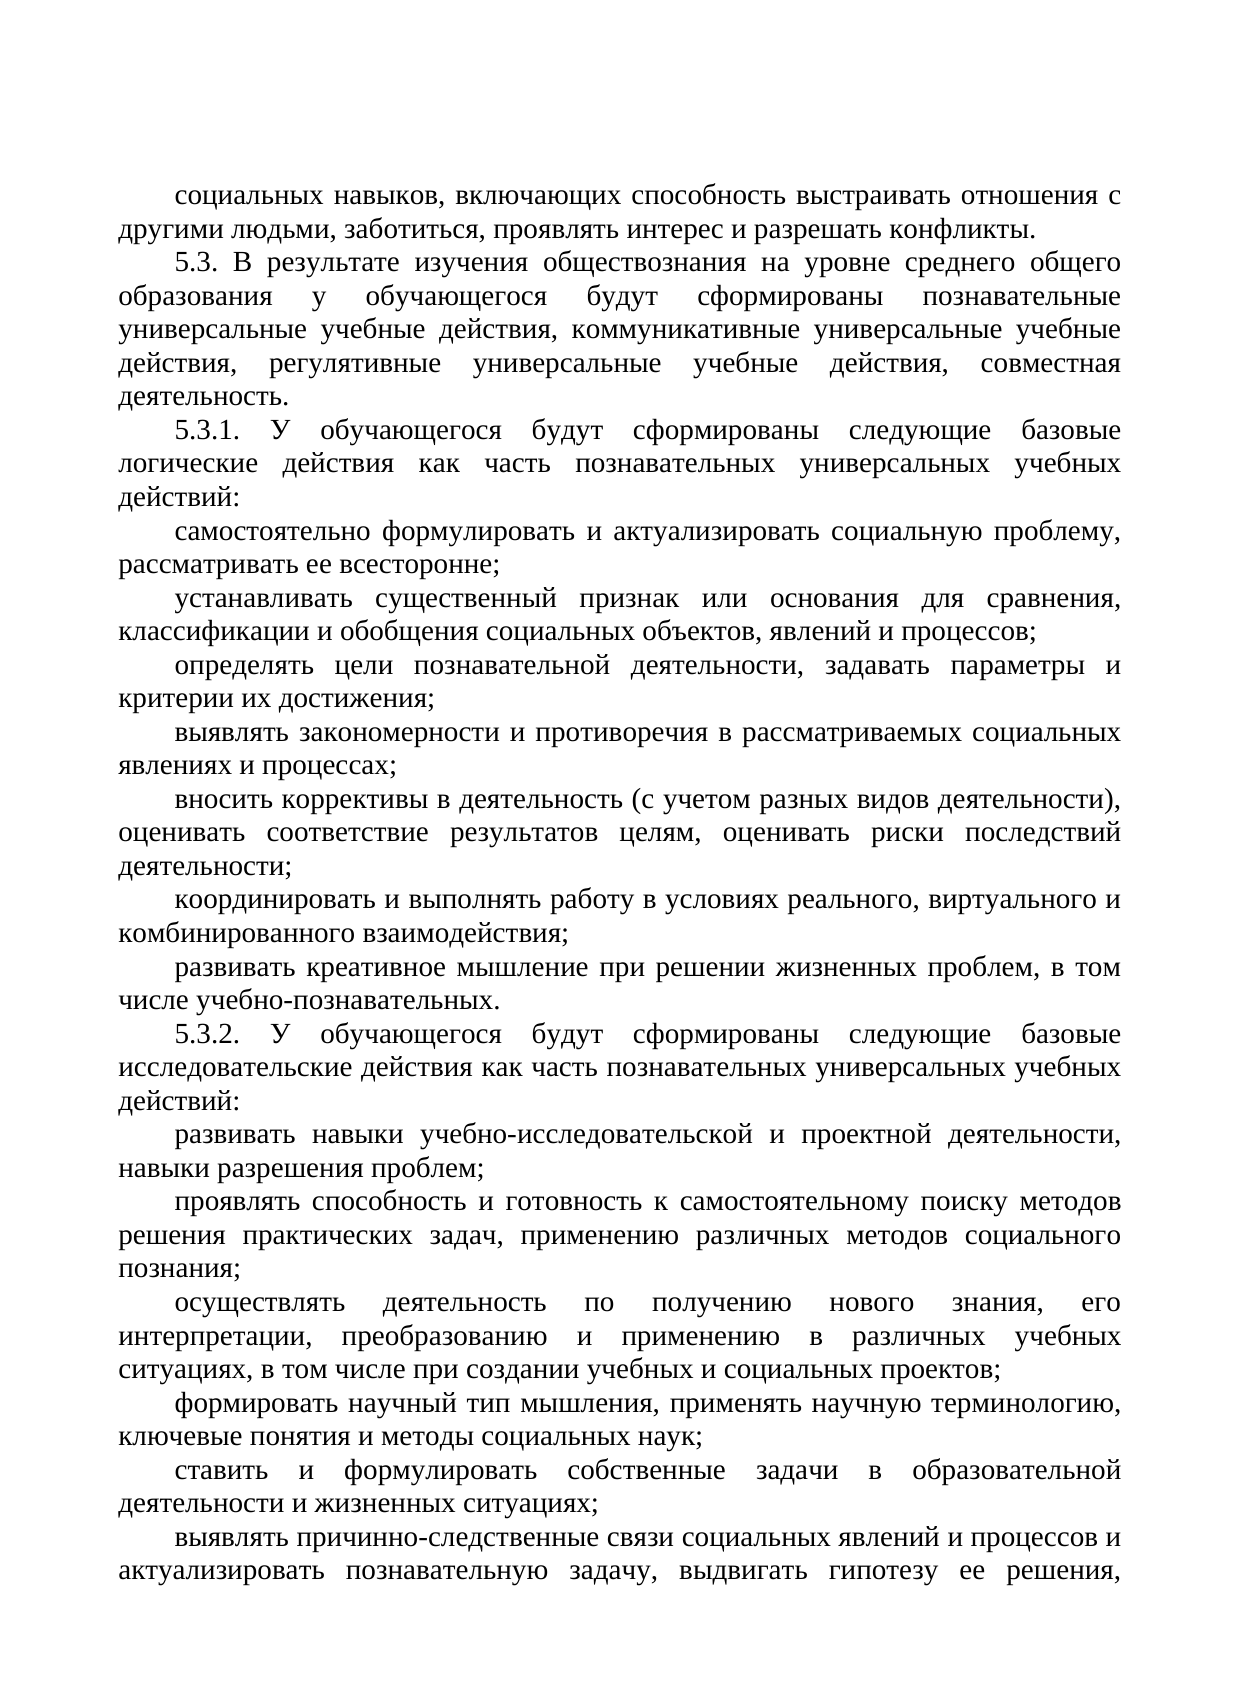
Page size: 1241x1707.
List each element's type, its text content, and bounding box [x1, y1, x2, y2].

text 5.3. В результате изучения обществознания на уровне среднего общего образования у обучающегося будут сформированы познавательные универсальные учебные действия, коммуникативные универсальные учебные действия, регулятивные универсальные учебные действия, совместная деятельность. [118, 244, 1122, 412]
text развивать навыки учебно-исследовательской и проектной деятельности, навыки разрешения проблем; [118, 1116, 1122, 1183]
text 5.3.1. У обучающегося будут сформированы следующие базовые логические действия как часть познавательных универсальных учебных действий: [118, 412, 1122, 513]
text формировать научный тип мышления, применять научную терминологию, ключевые понятия и методы социальных наук; [118, 1385, 1122, 1452]
text выявлять закономерности и противоречия в рассматриваемых социальных явлениях и процессах; [118, 714, 1122, 781]
text устанавливать существенный признак или основания для сравнения, классификации и обобщения социальных объектов, явлений и процессов; [118, 580, 1122, 647]
text самостоятельно формулировать и актуализировать социальную проблему, рассматривать ее всесторонне; [118, 513, 1122, 580]
text проявлять способность и готовность к самостоятельному поиску методов решения практических задач, применению различных методов социального познания; [118, 1183, 1122, 1284]
text социальных навыков, включающих способность выстраивать отношения с другими людьми, заботиться, проявлять интерес и разрешать конфликты. [118, 177, 1122, 244]
text вносить коррективы в деятельность (с учетом разных видов деятельности), оценивать соответствие результатов целям, оценивать риски последствий деятельности; [118, 781, 1122, 882]
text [118, 1519, 1122, 1586]
text координировать и выполнять работу в условиях реального, виртуального и комбинированного взаимодействия; [118, 882, 1122, 949]
text развивать креативное мышление при решении жизненных проблем, в том числе учебно-познавательных. [118, 949, 1122, 1016]
text 5.3.2. У обучающегося будут сформированы следующие базовые исследовательские действия как часть познавательных универсальных учебных действий: [118, 1016, 1122, 1116]
text определять цели познавательной деятельности, задавать параметры и критерии их достижения; [118, 647, 1122, 714]
text осуществлять деятельность по получению нового знания, его интерпретации, преобразованию и применению в различных учебных ситуациях, в том числе при создании учебных и социальных проектов; [118, 1284, 1122, 1385]
text ставить и формулировать собственные задачи в образовательной деятельности и жизненных ситуациях; [118, 1452, 1122, 1519]
